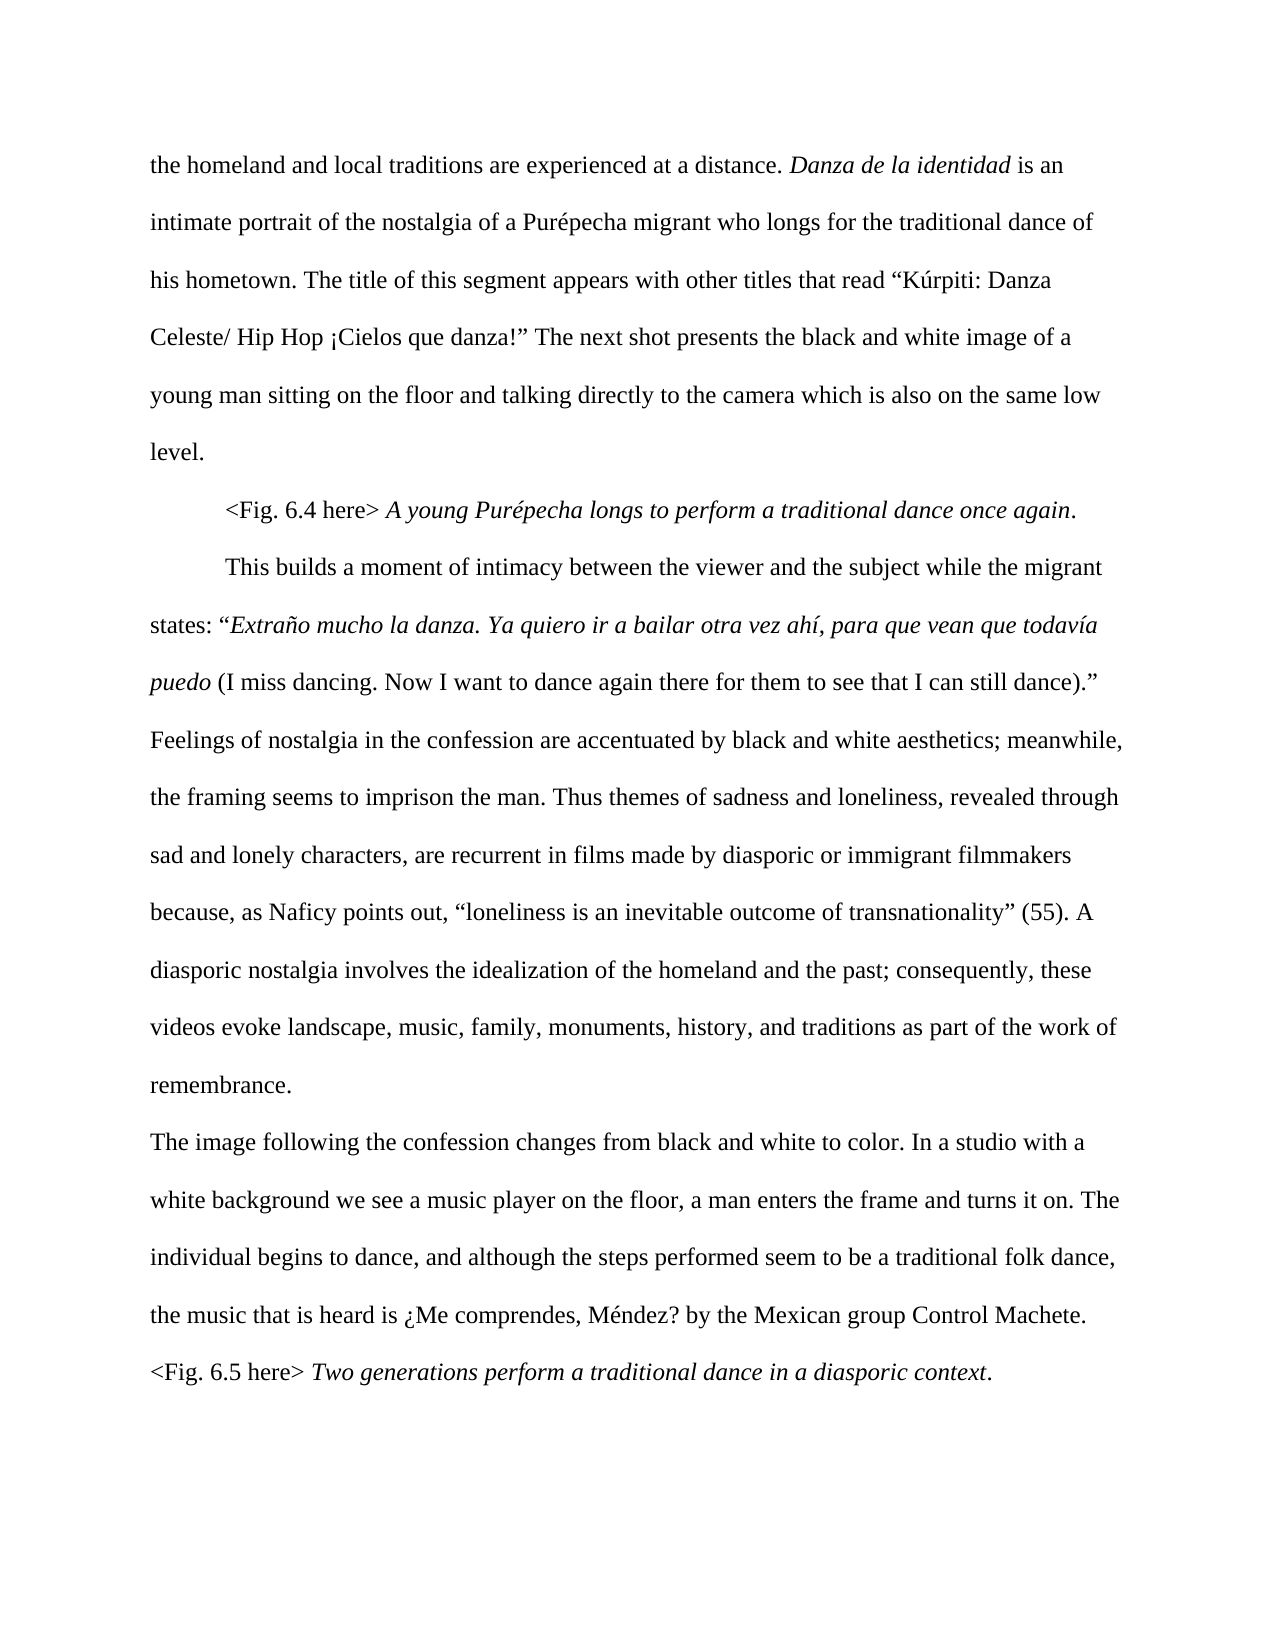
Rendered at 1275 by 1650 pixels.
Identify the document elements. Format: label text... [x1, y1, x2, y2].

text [150, 150, 1125, 466]
text This builds a moment of intimacy between the viewer and the subject while the migrant states: “Extraño mucho la danza. Ya quiero ir a bailar otra vez ahí, para que vean que todavía puedo (I miss dancing. Now I want to dance again there for them to see that I can still dance).” Feelings of nostalgia in the confession are accentuated by black and white aesthetics; meanwhile, the framing seems to imprison the man. Thus themes of sadness and loneliness, revealed through sad and lonely characters, are recurrent in films made by diasporic or immigrant filmmakers because, as Naficy points out, “loneliness is an inevitable outcome of transnationality” (55). A diasporic nostalgia involves the idealization of the homeland and the past; consequently, these videos evoke landscape, music, family, monuments, history, and traditions as part of the work of remembrance. [150, 552, 1125, 1099]
text The image following the confession changes from black and white to color. In a studio with a white background we see a music player on the floor, a man enters the frame and turns it on. The individual begins to dance, and although the steps performed seem to be a traditional folk dance, the music that is heard is ¿Me comprendes, Méndez? by the Mexican group Control Machete. <Fig. 6.5 here> Two generations perform a traditional dance in a diasporic context. [150, 1127, 1125, 1386]
text <Fig. 6.4 here> A young Purépecha longs to perform a traditional dance once again. [150, 495, 1125, 524]
